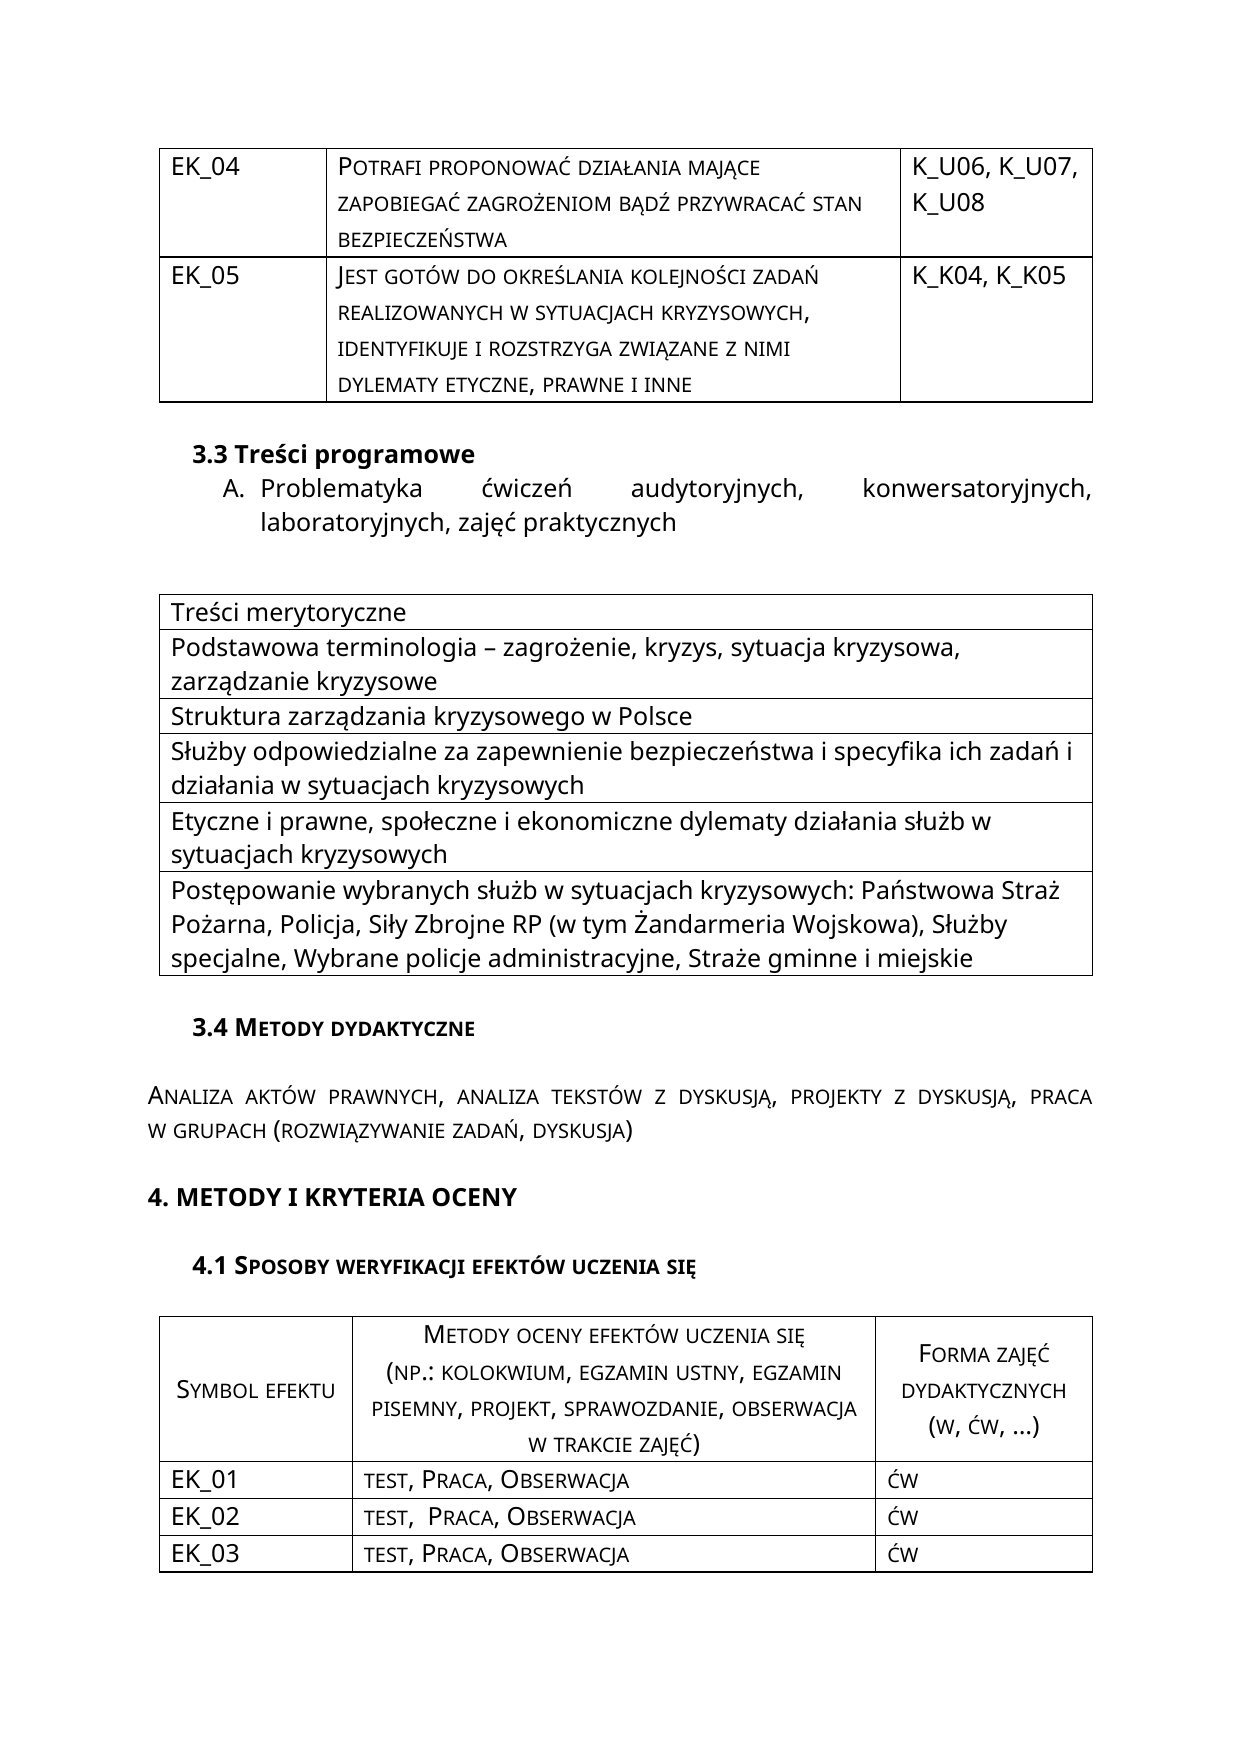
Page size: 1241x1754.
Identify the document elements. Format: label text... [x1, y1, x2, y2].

table_cell EK_03 [160, 1536, 352, 1571]
table_cell Podstawowa terminologia – zagrożenie, kryzys, sytuacja kryzysowa, zarządzanie kryzysowe [160, 630, 1092, 698]
table_cell test, Praca, Obserwacja [353, 1536, 875, 1571]
text 4.1 Sposoby weryfikacji efektów uczenia się [192, 1248, 1093, 1282]
table_cell ćw [876, 1499, 1092, 1534]
text Analiza aktów prawnych, analiza tekstów z dyskusją, projekty z dyskusją, praca w grupach (rozwiązywanie zadań, dyskusja) [148, 1078, 1093, 1146]
text 4. METODY I KRYTERIA OCENY [148, 1180, 1093, 1214]
table_cell Potrafi proponować działania mające zapobiegać zagrożeniom bądź przywracać stan bezpieczeństwa [327, 149, 900, 256]
table_cell Jest gotów do określania kolejności zadań realizowanych w sytuacjach kryzysowych, identyfikuje i rozstrzyga związane z nimi dylematy etyczne, prawne i inne [327, 258, 900, 401]
table_cell K_U06, K_U07, K_U08 [901, 149, 1092, 256]
table_cell test, Praca, Obserwacja [353, 1499, 875, 1534]
table_cell Służby odpowiedzialne za zapewnienie bezpieczeństwa i specyfika ich zadań i działania w sytuacjach kryzysowych [160, 734, 1092, 802]
table_cell EK_04 [160, 149, 326, 256]
table_cell Etyczne i prawne, społeczne i ekonomiczne dylematy działania służb w sytuacjach kryzysowych [160, 803, 1092, 871]
table_cell EK_01 [160, 1462, 352, 1498]
table_header Metody oceny efektów uczenia się (np.: kolokwium, egzamin ustny, egzamin pisemny, projekt, sprawozdanie, obserwacja w trakcie zajęć) [353, 1317, 875, 1461]
list 3.3 Treści programowe [192, 436, 1093, 471]
table_cell test, Praca, Obserwacja [353, 1462, 875, 1498]
table_cell Struktura zarządzania kryzysowego w Polsce [160, 699, 1092, 733]
table_cell ćw [876, 1536, 1092, 1571]
table_cell K_K04, K_K05 [901, 258, 1092, 401]
table_cell ćw [876, 1462, 1092, 1498]
table_header Treści merytoryczne [160, 595, 1092, 629]
list Problematyka ćwiczeń audytoryjnych, konwersatoryjnych, laboratoryjnych, zajęć praktycznych [223, 471, 1093, 539]
table_header Forma zajęć dydaktycznych (w, ćw, …) [876, 1317, 1092, 1461]
table_header Symbol efektu [160, 1317, 352, 1461]
table_cell Postępowanie wybranych służb w sytuacjach kryzysowych: Państwowa Straż Pożarna, Policja, Siły Zbrojne RP (w tym Żandarmeria Wojskowa), Służby specjalne, Wybrane policje administracyjne, Straże gminne i miejskie [160, 872, 1092, 974]
table_cell EK_05 [160, 258, 326, 401]
table_cell EK_02 [160, 1499, 352, 1534]
text 3.4 Metody dydaktyczne [192, 1009, 1093, 1044]
